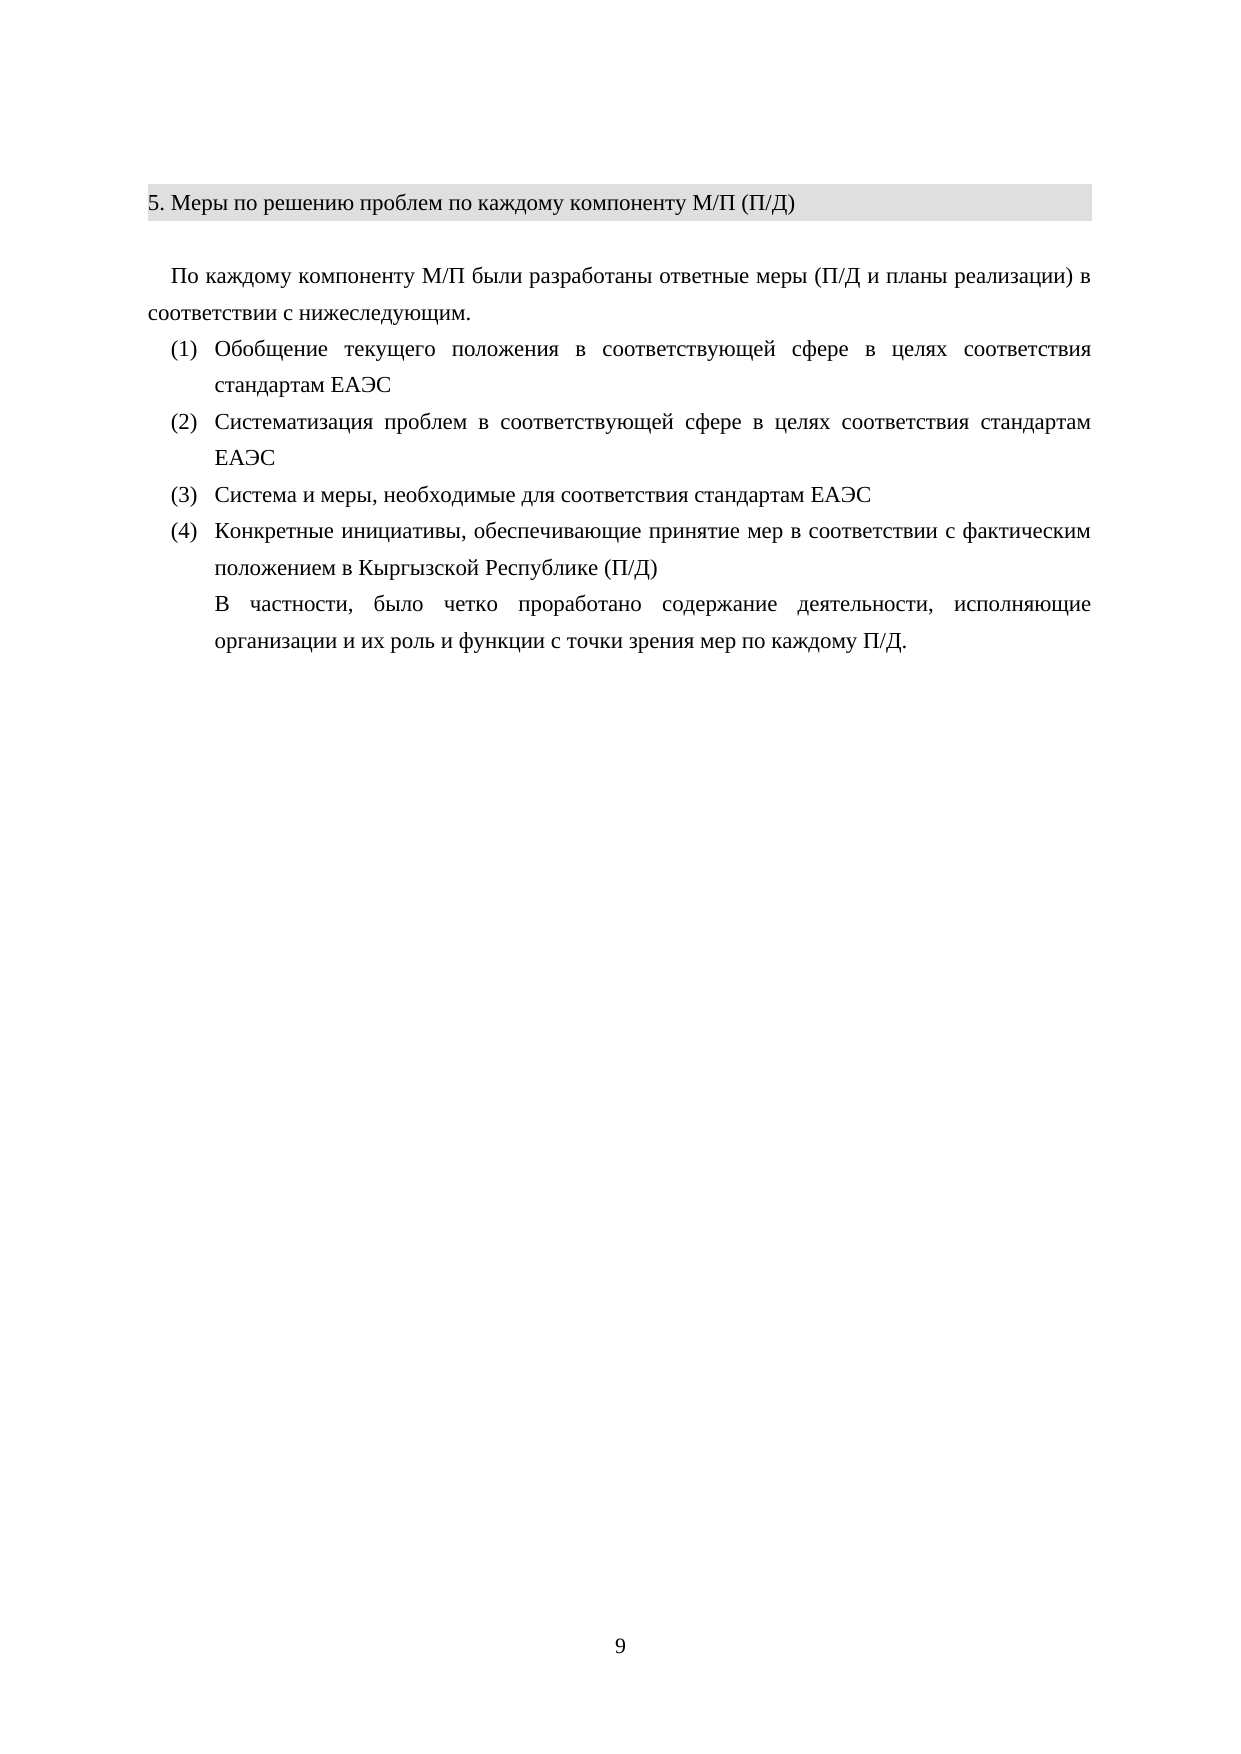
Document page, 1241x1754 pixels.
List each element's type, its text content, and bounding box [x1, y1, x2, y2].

text 5. Меры по решению проблем по каждому компоненту М/П (П/Д) [148, 184, 1092, 221]
list Обобщение текущего положения в соответствующей сфере в целях соответствия стандартам ЕАЭС [171, 330, 1092, 403]
list В частности, было четко проработано содержание деятельности, исполняющие организации и их роль и функции с точки зрения мер по каждому П/Д. [214, 585, 1092, 658]
list Систематизация проблем в соответствующей сфере в целях соответствия стандартам ЕАЭС [171, 403, 1092, 476]
text По каждому компоненту М/П были разработаны ответные меры (П/Д и планы реализации) в соответствии с нижеследующим. [148, 257, 1092, 330]
list Конкретные инициативы, обеспечивающие принятие мер в соответствии с фактическим положением в Кыргызской Республике (П/Д) [171, 512, 1092, 585]
list Система и меры, необходимые для соответствия стандартам ЕАЭС [171, 476, 1092, 512]
